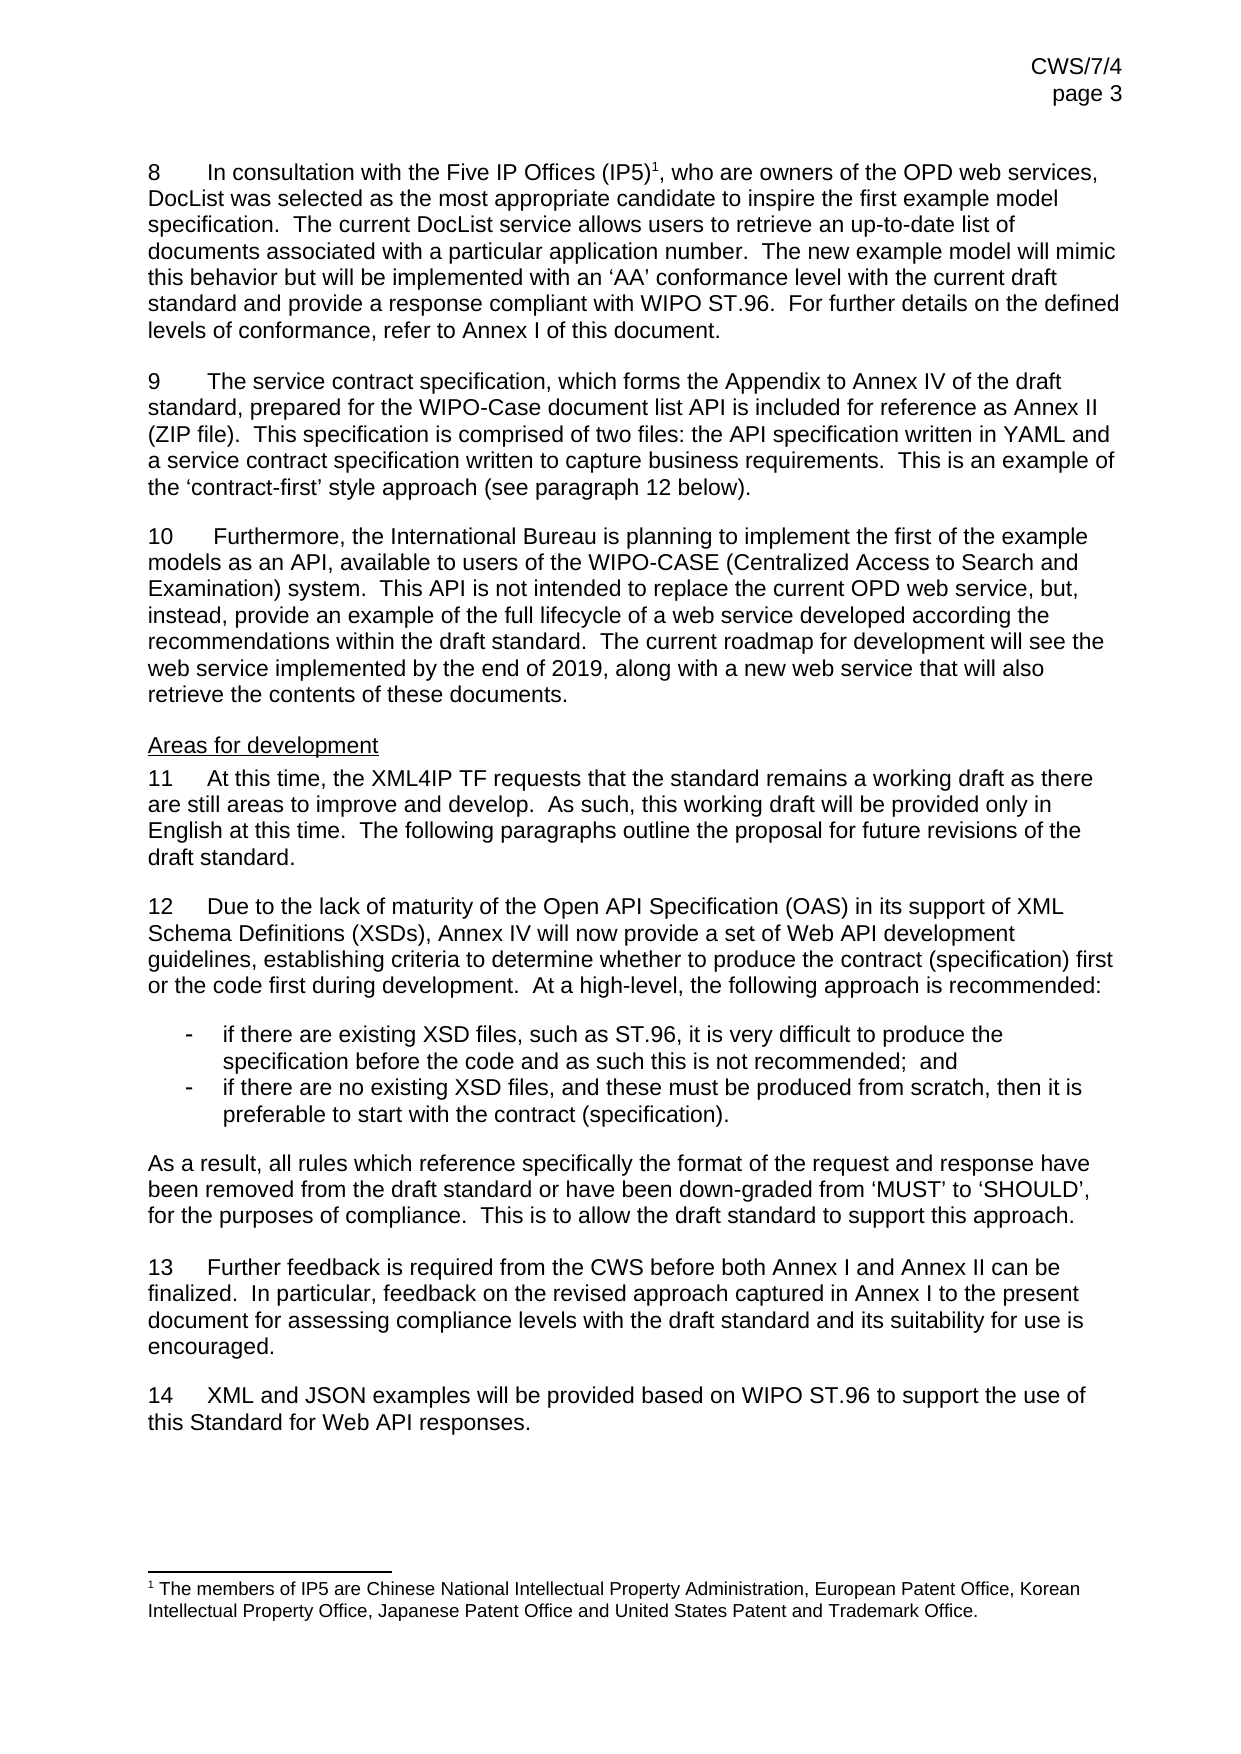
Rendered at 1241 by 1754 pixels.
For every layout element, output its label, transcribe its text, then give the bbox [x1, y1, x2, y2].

text Due to the lack of maturity of the Open API Specification (OAS) in its support of XML Schema Definitions (XSDs), Annex IV will now provide a set of Web API development guidelines, establishing criteria to determine whether to produce the contract (specification) first or the code first during development. At a high-level, the following approach is recommended: [148, 893, 1122, 998]
subtitle Areas for development [148, 732, 1122, 758]
text At this time, the XML4IP TF requests that the standard remains a working draft as there are still areas to improve and develop. As such, this working draft will be provided only in English at this time. The following paragraphs outline the proposal for future revisions of the draft standard. [148, 765, 1122, 870]
text As a result, all rules which reference specifically the format of the request and response have been removed from the draft standard or have been down-graded from ‘MUST’ to ‘SHOULD’, for the purposes of compliance. This is to allow the draft standard to support this approach. [148, 1150, 1122, 1229]
list if there are no existing XSD files, and these must be produced from scratch, then it is preferable to start with the contract (specification). [185, 1074, 1122, 1127]
text Further feedback is required from the CWS before both Annex I and Annex II can be finalized. In particular, feedback on the revised approach captured in Annex I to the present document for assessing compliance levels with the draft standard and its suitability for use is encouraged. [148, 1254, 1122, 1359]
text Furthermore, the International Bureau is planning to implement the first of the example models as an API, available to users of the WIPO-CASE (Centralized Access to Search and Examination) system. This API is not intended to replace the current OPD web service, but, instead, provide an example of the full lifecycle of a web service developed according the recommendations within the draft standard. The current roadmap for development will see the web service implemented by the end of 2019, along with a new web service that will also retrieve the contents of these documents. [148, 523, 1122, 707]
text In consultation with the Five IP Offices (IP5), who are owners of the OPD web services, DocList was selected as the most appropriate candidate to inspire the first example model specification. The current DocList service allows users to retrieve an up-to-date list of documents associated with a particular application number. The new example model will mimic this behavior but will be implemented with an ‘AA’ conformance level with the current draft standard and provide a response compliant with WIPO ST.96. For further details on the defined levels of conformance, refer to Annex I of this document. [148, 158, 1122, 343]
list if there are existing XSD files, such as ST.96, it is very difficult to produce the specification before the code and as such this is not recommended; and [185, 1021, 1122, 1074]
text The service contract specification, which forms the Appendix to Annex IV of the draft standard, prepared for the WIPO-Case document list API is included for reference as Annex II (ZIP file). This specification is comprised of two files: the API specification written in YAML and a service contract specification written to capture business requirements. This is an example of the ‘contract-first’ style approach (see paragraph 12 below). [148, 368, 1122, 500]
text XML and JSON examples will be provided based on WIPO ST.96 to support the use of this Standard for Web API responses. [148, 1382, 1122, 1435]
